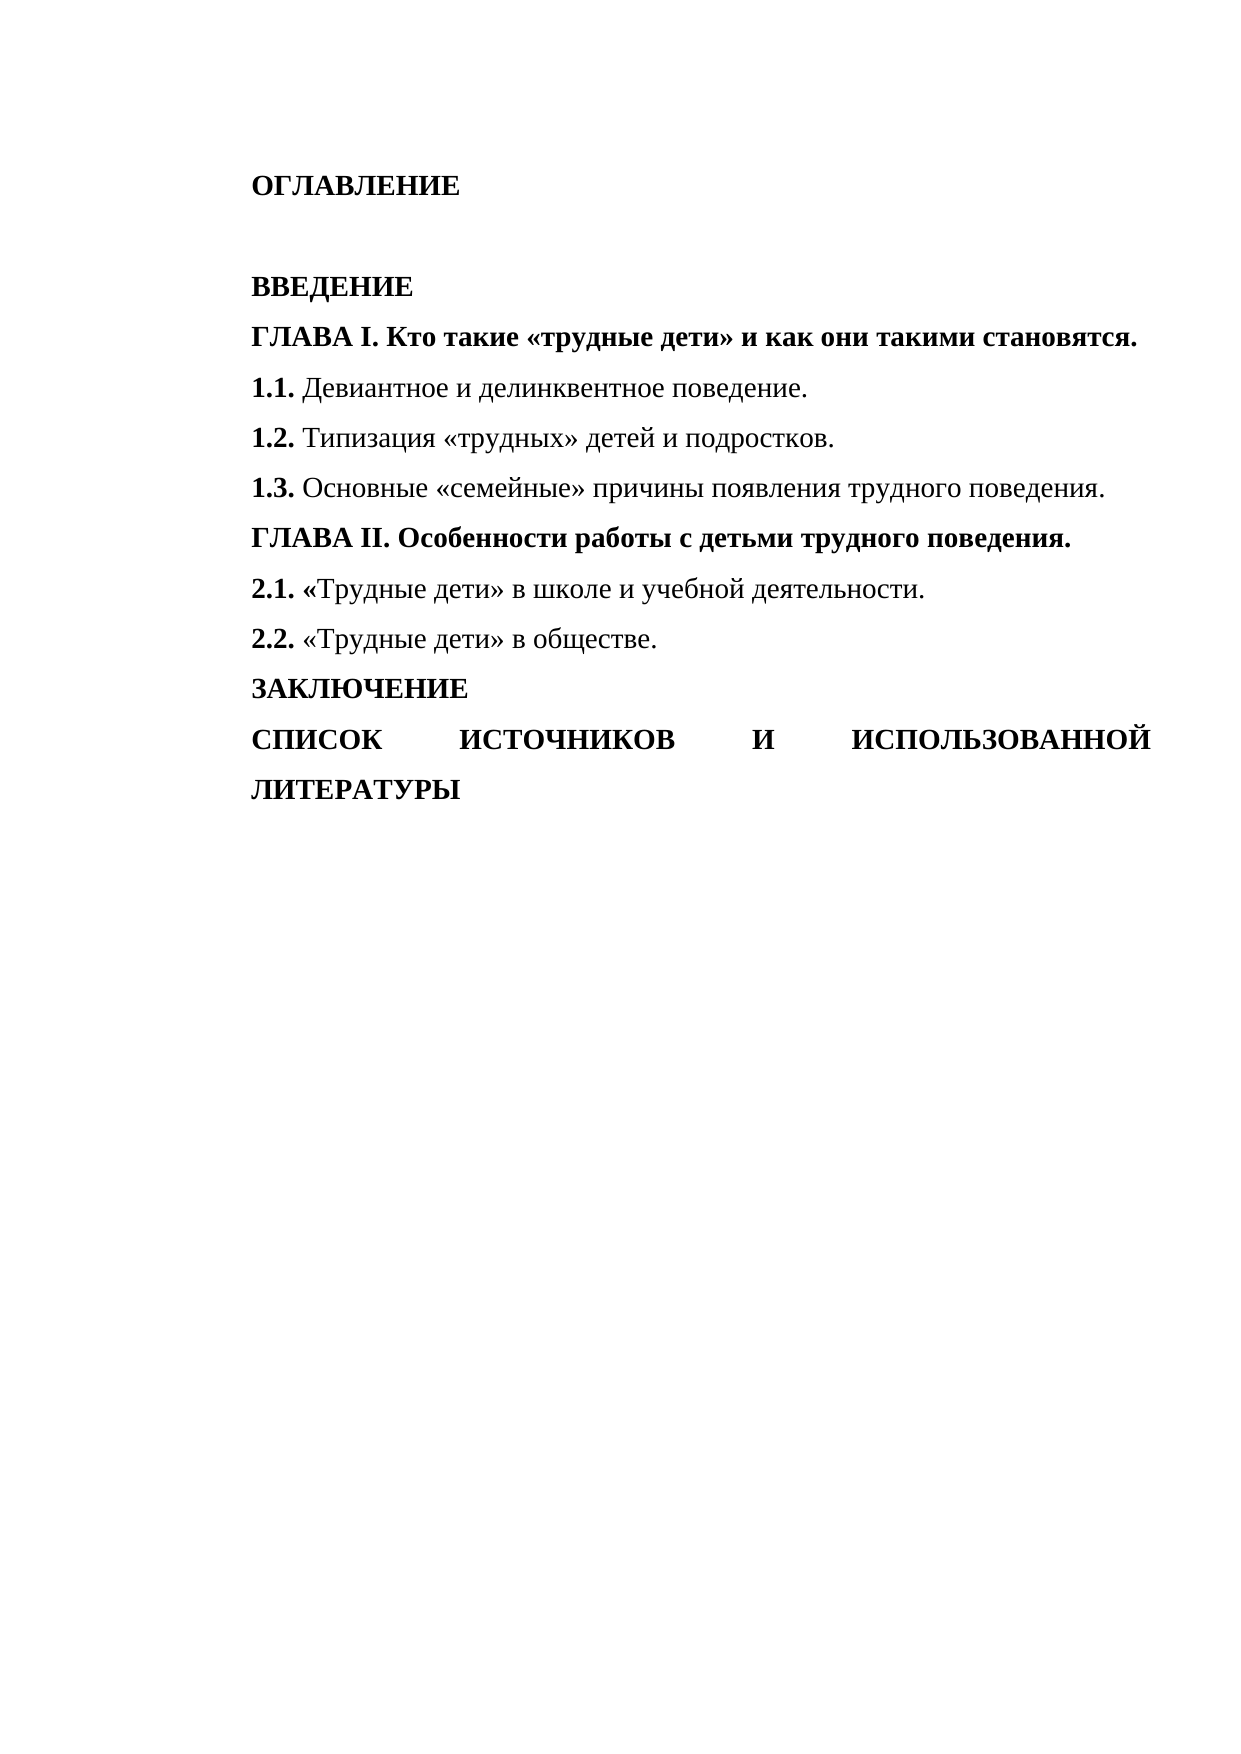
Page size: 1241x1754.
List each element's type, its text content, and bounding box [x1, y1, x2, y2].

text ВВЕДЕНИЕ [177, 269, 1152, 303]
text 2.1. «Трудные дети» в школе и учебной деятельности. [177, 571, 1152, 604]
text ЗАКЛЮЧЕНИЕ [177, 672, 1152, 705]
text 2.2. «Трудные дети» в обществе. [177, 621, 1152, 655]
text 1.2. Типизация «трудных» детей и подростков. [177, 420, 1152, 453]
text ГЛАВА II. Особенности работы с детьми трудного поведения. [177, 521, 1152, 554]
text ГЛАВА I. Кто такие «трудные дети» и как они такими становятся. [177, 319, 1152, 353]
text 1.1. Девиантное и делинквентное поведение. [177, 370, 1152, 403]
text ОГЛАВЛЕНИЕ [177, 168, 1152, 202]
text СПИСОК ИСТОЧНИКОВ И ИСПОЛЬЗОВАННОЙ ЛИТЕРАТУРЫ [251, 722, 1152, 806]
text 1.3. Основные «семейные» причины появления трудного поведения. [177, 470, 1152, 504]
